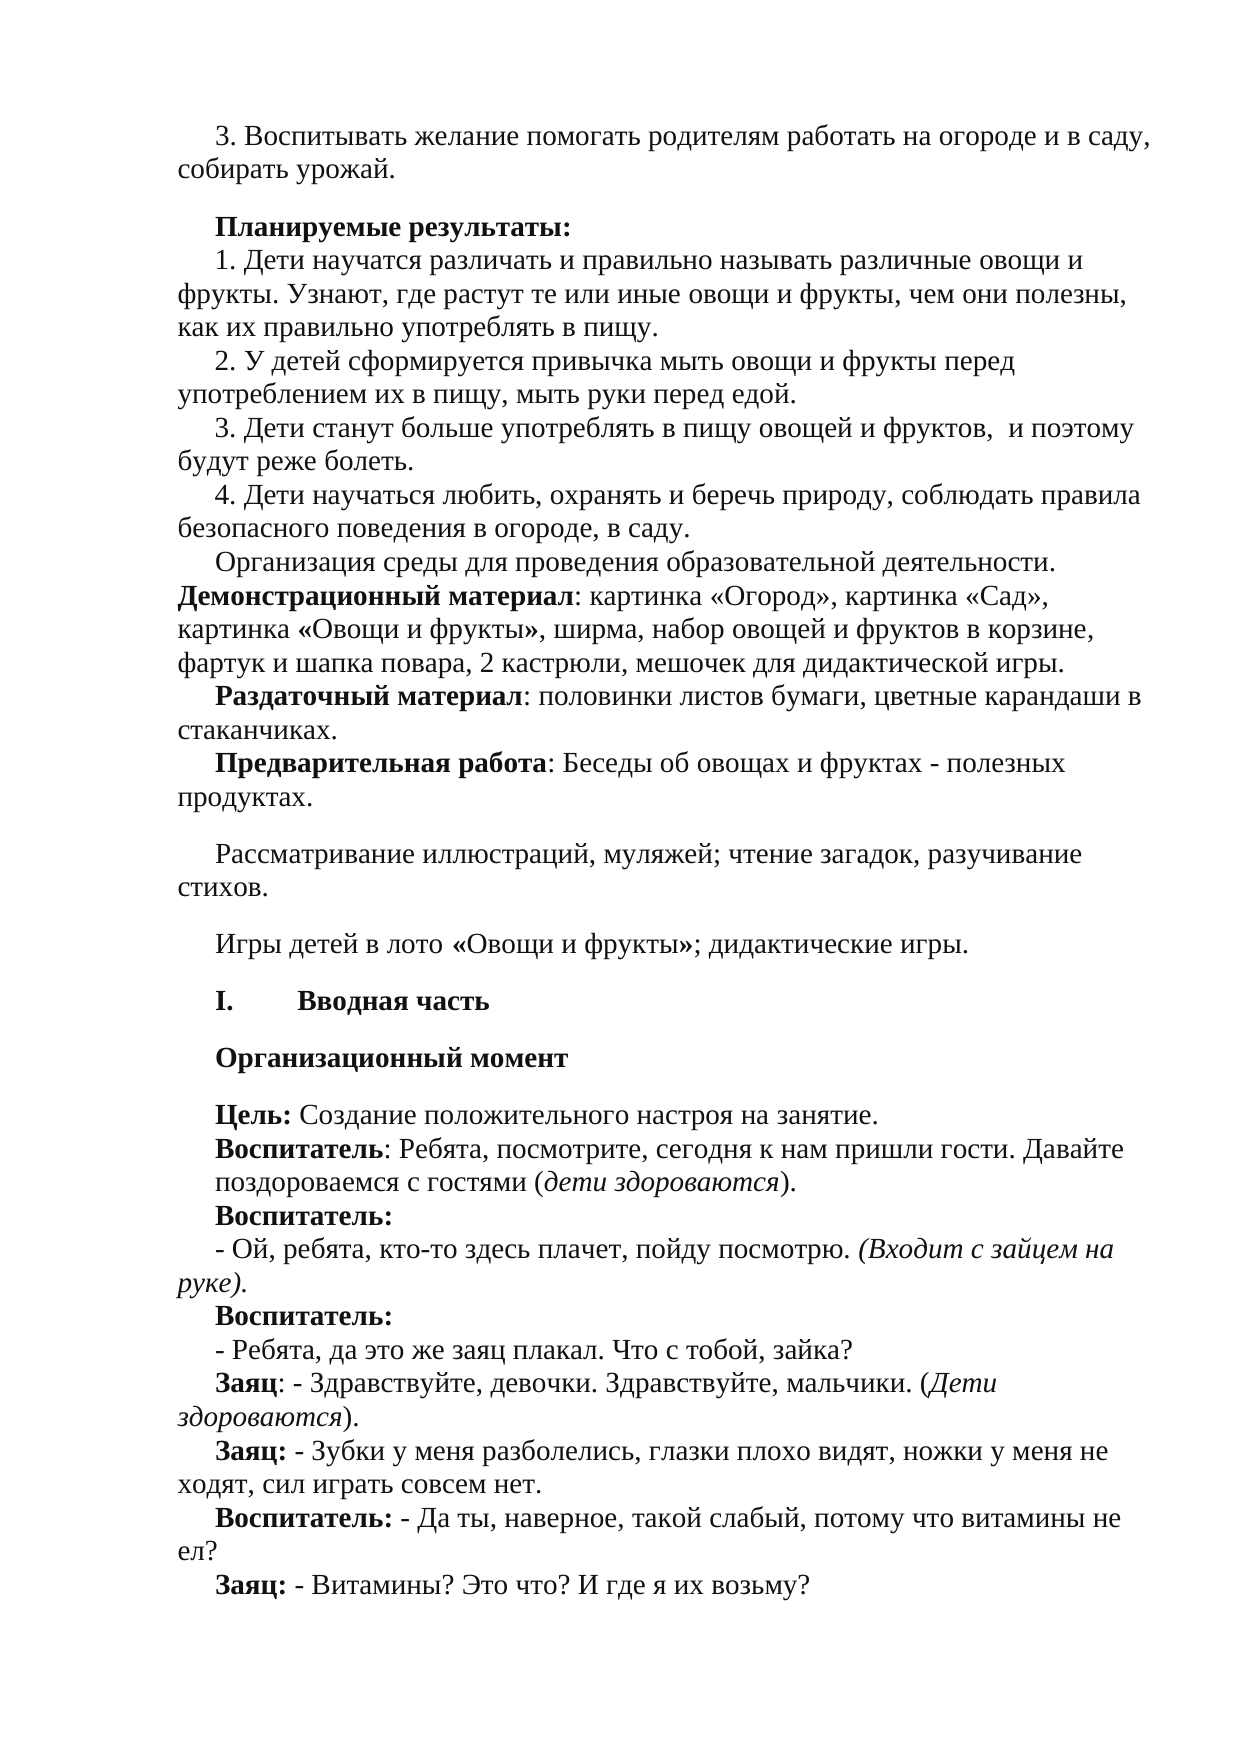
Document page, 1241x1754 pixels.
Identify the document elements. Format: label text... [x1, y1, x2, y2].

text - Ой, ребята, кто-то здесь плачет, пойду посмотрю. (Входит с зайцем на руке). [177, 1231, 1152, 1298]
text 1. Дети научатся различать и правильно называть различные овощи и фрукты. Узнают, где растут те или иные овощи и фрукты, чем они полезны, как их правильно употреблять в пищу. [177, 242, 1152, 343]
text 4. Дети научаться любить, охранять и беречь природу, соблюдать правила безопасного поведения в огороде, в саду. [177, 477, 1152, 544]
text поздороваемся с гостями (дети здороваются). [177, 1164, 1152, 1198]
text Организация среды для проведения образовательной деятельности. Демонстрационный материал: картинка «Огород», картинка «Сад», картинка «Овощи и фрукты», ширма, набор овощей и фруктов в корзине, фартук и шапка повара, 2 кастрюли, мешочек для дидактической игры. [177, 544, 1152, 678]
text Планируемые результаты: [177, 209, 1152, 242]
text Воспитатель: [177, 1298, 1152, 1332]
text Раздаточный материал: половинки листов бумаги, цветные карандаши в стаканчиках. [177, 678, 1152, 745]
text Игры детей в лото «Овощи и фрукты»; дидактические игры. [177, 926, 1152, 960]
text Воспитатель: - Да ты, наверное, такой слабый, потому что витамины не ел? [177, 1500, 1152, 1567]
text Заяц: - Здравствуйте, девочки. Здравствуйте, мальчики. (Дети здороваются). [177, 1366, 1152, 1433]
text Воспитатель: [177, 1198, 1152, 1231]
text Цель: Создание положительного настроя на занятие. [177, 1097, 1152, 1131]
text 2. У детей сформируется привычка мыть овощи и фрукты перед употреблением их в пищу, мыть руки перед едой. [177, 343, 1152, 410]
text Рассматривание иллюстраций, муляжей; чтение загадок, разучивание стихов. [177, 836, 1152, 903]
text Воспитатель: Ребята, посмотрите, сегодня к нам пришли гости. Давайте [177, 1131, 1152, 1164]
text Заяц: - Витамины? Это что? И где я их возьму? [177, 1567, 1152, 1600]
text Организационный момент [177, 1040, 1152, 1074]
text 3. Воспитывать желание помогать родителям работать на огороде и в саду, собирать урожай. [177, 118, 1152, 185]
text Предварительная работа: Беседы об овощах и фруктах - полезных продуктах. [177, 745, 1152, 812]
list Вводная часть [215, 983, 1152, 1017]
text 3. Дети станут больше употреблять в пищу овощей и фруктов, и поэтому будут реже болеть. [177, 410, 1152, 477]
text Заяц: - Зубки у меня разболелись, глазки плохо видят, ножки у меня не ходят, сил играть совсем нет. [177, 1433, 1152, 1500]
text - Ребята, да это же заяц плакал. Что с тобой, зайка? [177, 1332, 1152, 1366]
